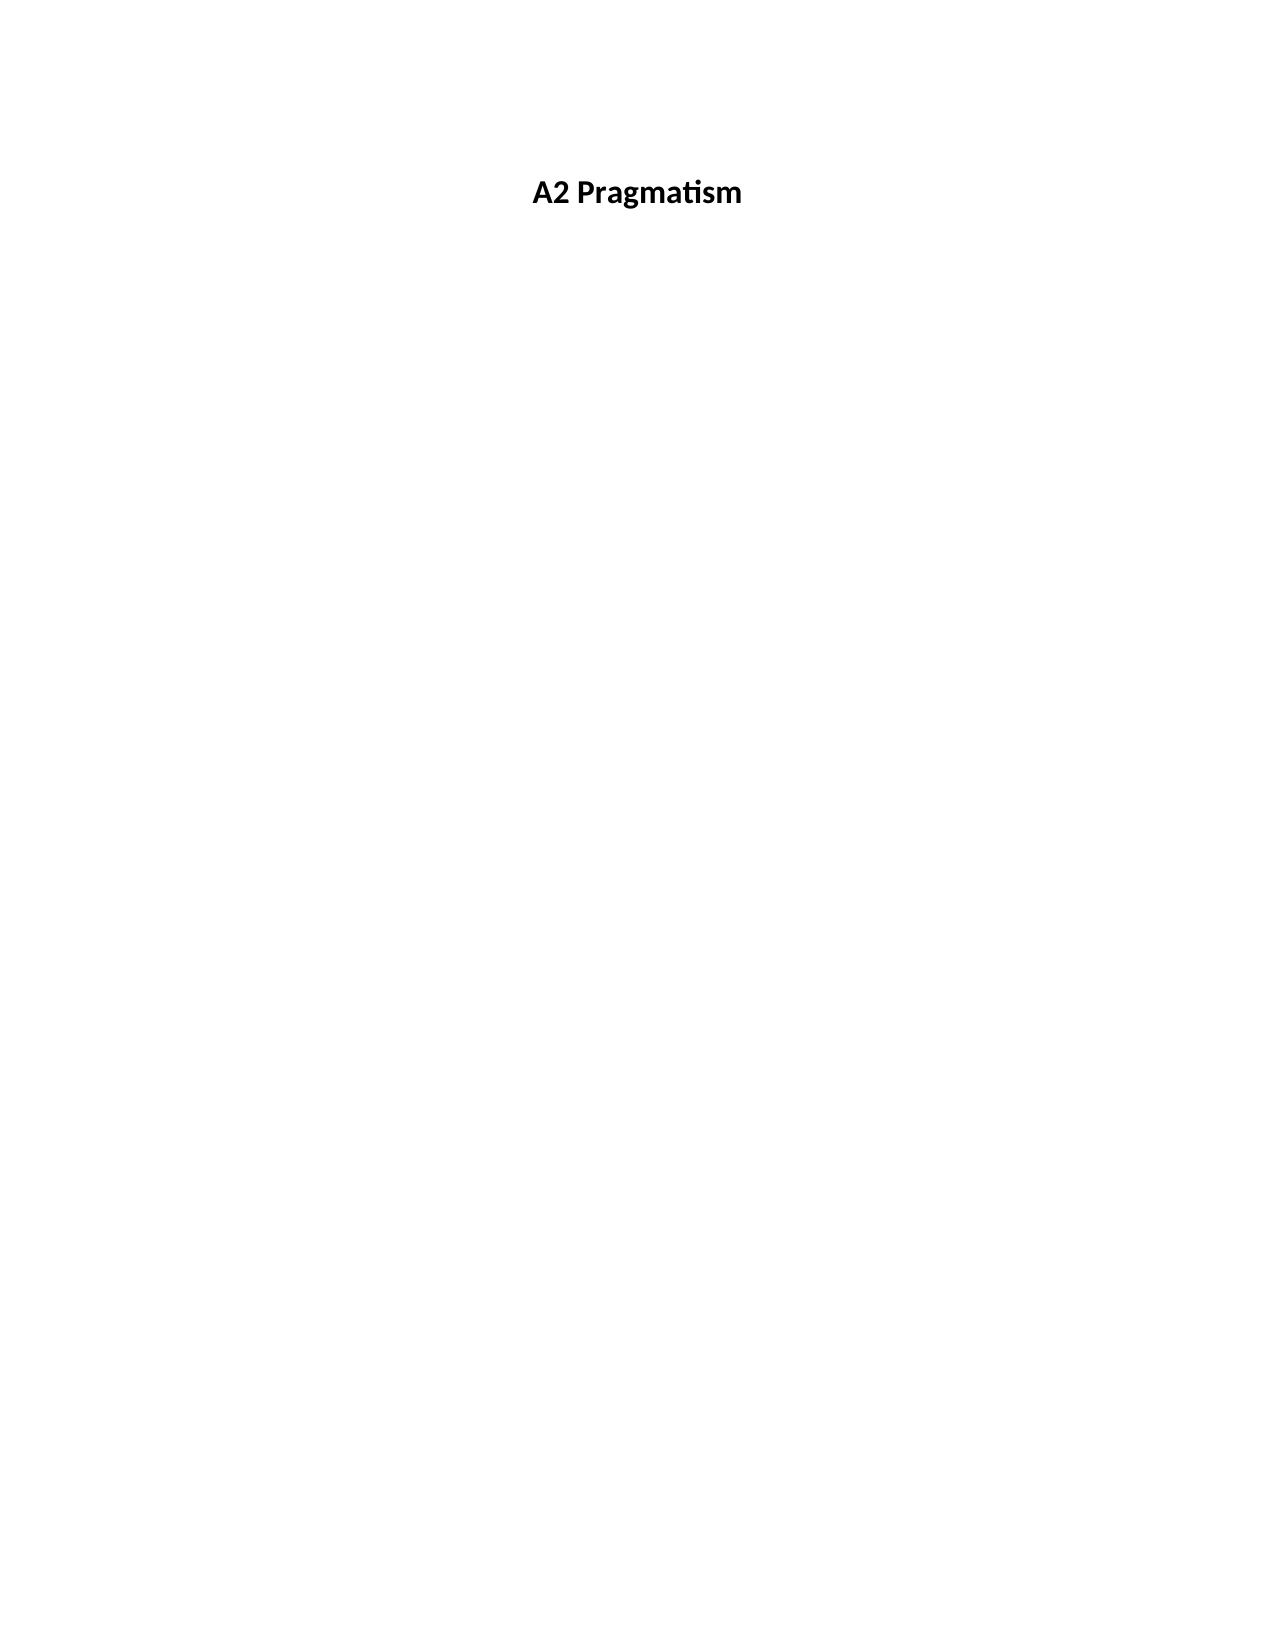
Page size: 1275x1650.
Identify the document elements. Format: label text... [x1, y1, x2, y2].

subtitle A2 Pragmatism [187, 171, 1087, 212]
